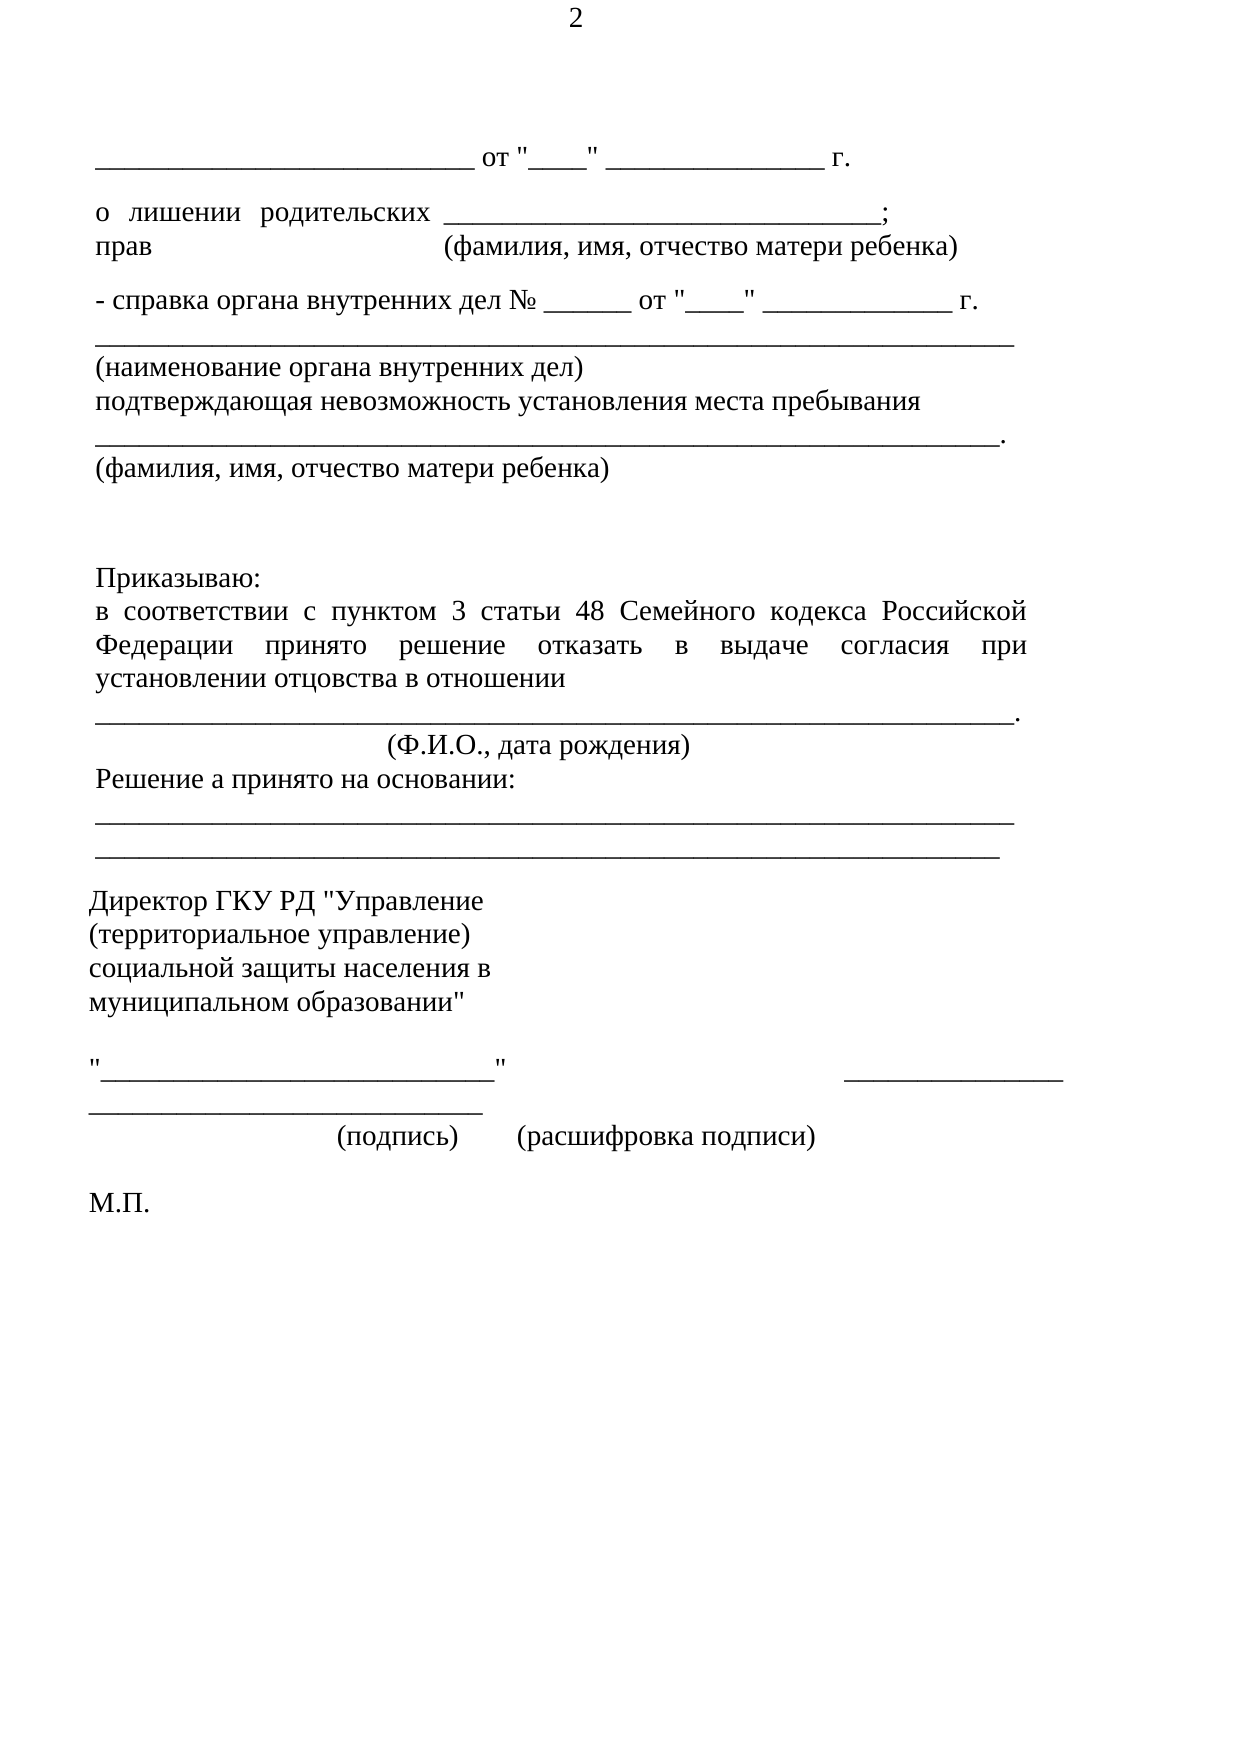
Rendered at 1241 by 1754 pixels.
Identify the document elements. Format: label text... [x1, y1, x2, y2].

text "___________________________" _______________ ___________________________ [89, 1051, 1063, 1118]
text (подпись) (расшифровка подписи) [89, 1118, 1063, 1151]
text М.П. [89, 1185, 1063, 1218]
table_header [82, 118, 1093, 883]
text (территориальное управление) [89, 917, 1063, 950]
text социальной защиты населения в [89, 950, 1063, 984]
text муниципальном образовании" [89, 984, 1063, 1017]
text Директор ГКУ РД "Управление [89, 883, 1063, 917]
